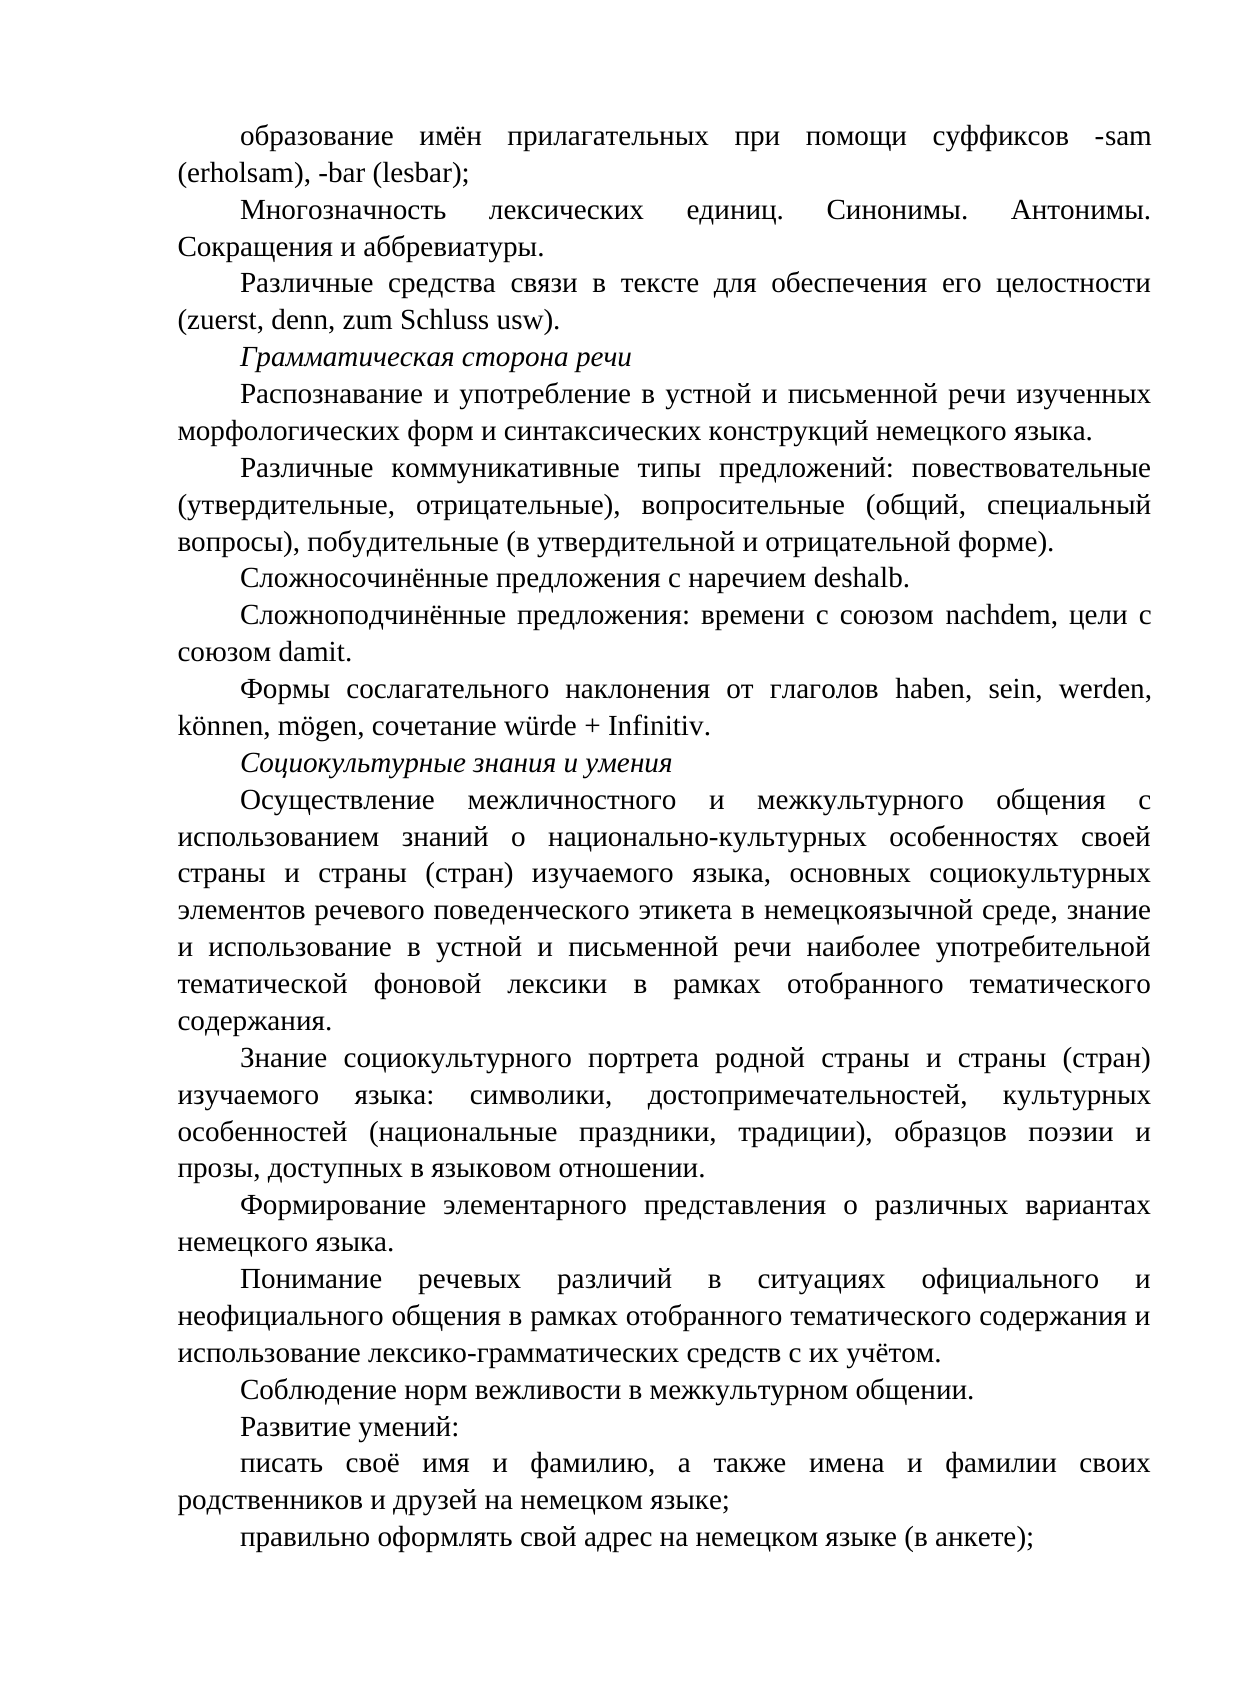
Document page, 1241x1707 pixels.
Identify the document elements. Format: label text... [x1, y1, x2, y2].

text Формирование элементарного представления о различных вариантах немецкого языка. [177, 1187, 1152, 1258]
text Различные средства связи в тексте для обеспечения его целостности (zuerst, denn, zum Schluss usw). [177, 266, 1152, 336]
text Развитие умений: [177, 1409, 1152, 1442]
text Распознавание и употребление в устной и письменной речи изученных морфологических форм и синтаксических конструкций немецкого языка. [177, 376, 1152, 447]
text Знание социокультурного портрета родной страны и страны (стран) изучаемого языка: символики, достопримечательностей, культурных особенностей (национальные праздники, традиции), образцов поэзии и прозы, доступных в языковом отношении. [177, 1040, 1152, 1184]
text Сложноподчинённые предложения: времени с союзом nachdem, цели с союзом damit. [177, 597, 1152, 668]
text Многозначность лексических единиц. Синонимы. Антонимы. Сокращения и аббревиатуры. [177, 192, 1152, 262]
text Соблюдение норм вежливости в межкультурном общении. [177, 1372, 1152, 1405]
text Сложносочинённые предложения с наречием deshalb. [177, 561, 1152, 594]
text Грамматическая сторона речи [177, 339, 1152, 373]
text писать своё имя и фамилию, а также имена и фамилии своих родственников и друзей на немецком языке; [177, 1446, 1152, 1516]
text Понимание речевых различий в ситуациях официального и неофициального общения в рамках отобранного тематического содержания и использование лексико-грамматических средств с их учётом. [177, 1261, 1152, 1368]
text Осуществление межличностного и межкультурного общения с использованием знаний о национально-культурных особенностях своей страны и страны (стран) изучаемого языка, основных социокультурных элементов речевого поведенческого этикета в немецкоязычной среде, знание и использование в устной и письменной речи наиболее употребительной тематической фоновой лексики в рамках отобранного тематического содержания. [177, 782, 1152, 1037]
text правильно оформлять свой адрес на немецком языке (в анкете); [177, 1519, 1152, 1553]
text Формы сослагательного наклонения от глаголов haben, sein, werden, können, mögen, сочетание würde + Infinitiv. [177, 671, 1152, 742]
text Различные коммуникативные типы предложений: повествовательные (утвердительные, отрицательные), вопросительные (общий, специальный вопросы), побудительные (в утвердительной и отрицательной форме). [177, 450, 1152, 557]
text образование имён прилагательных при помощи суффиксов -sam (erholsam), -bar (lesbar); [177, 118, 1152, 188]
text Социокультурные знания и умения [177, 745, 1152, 778]
